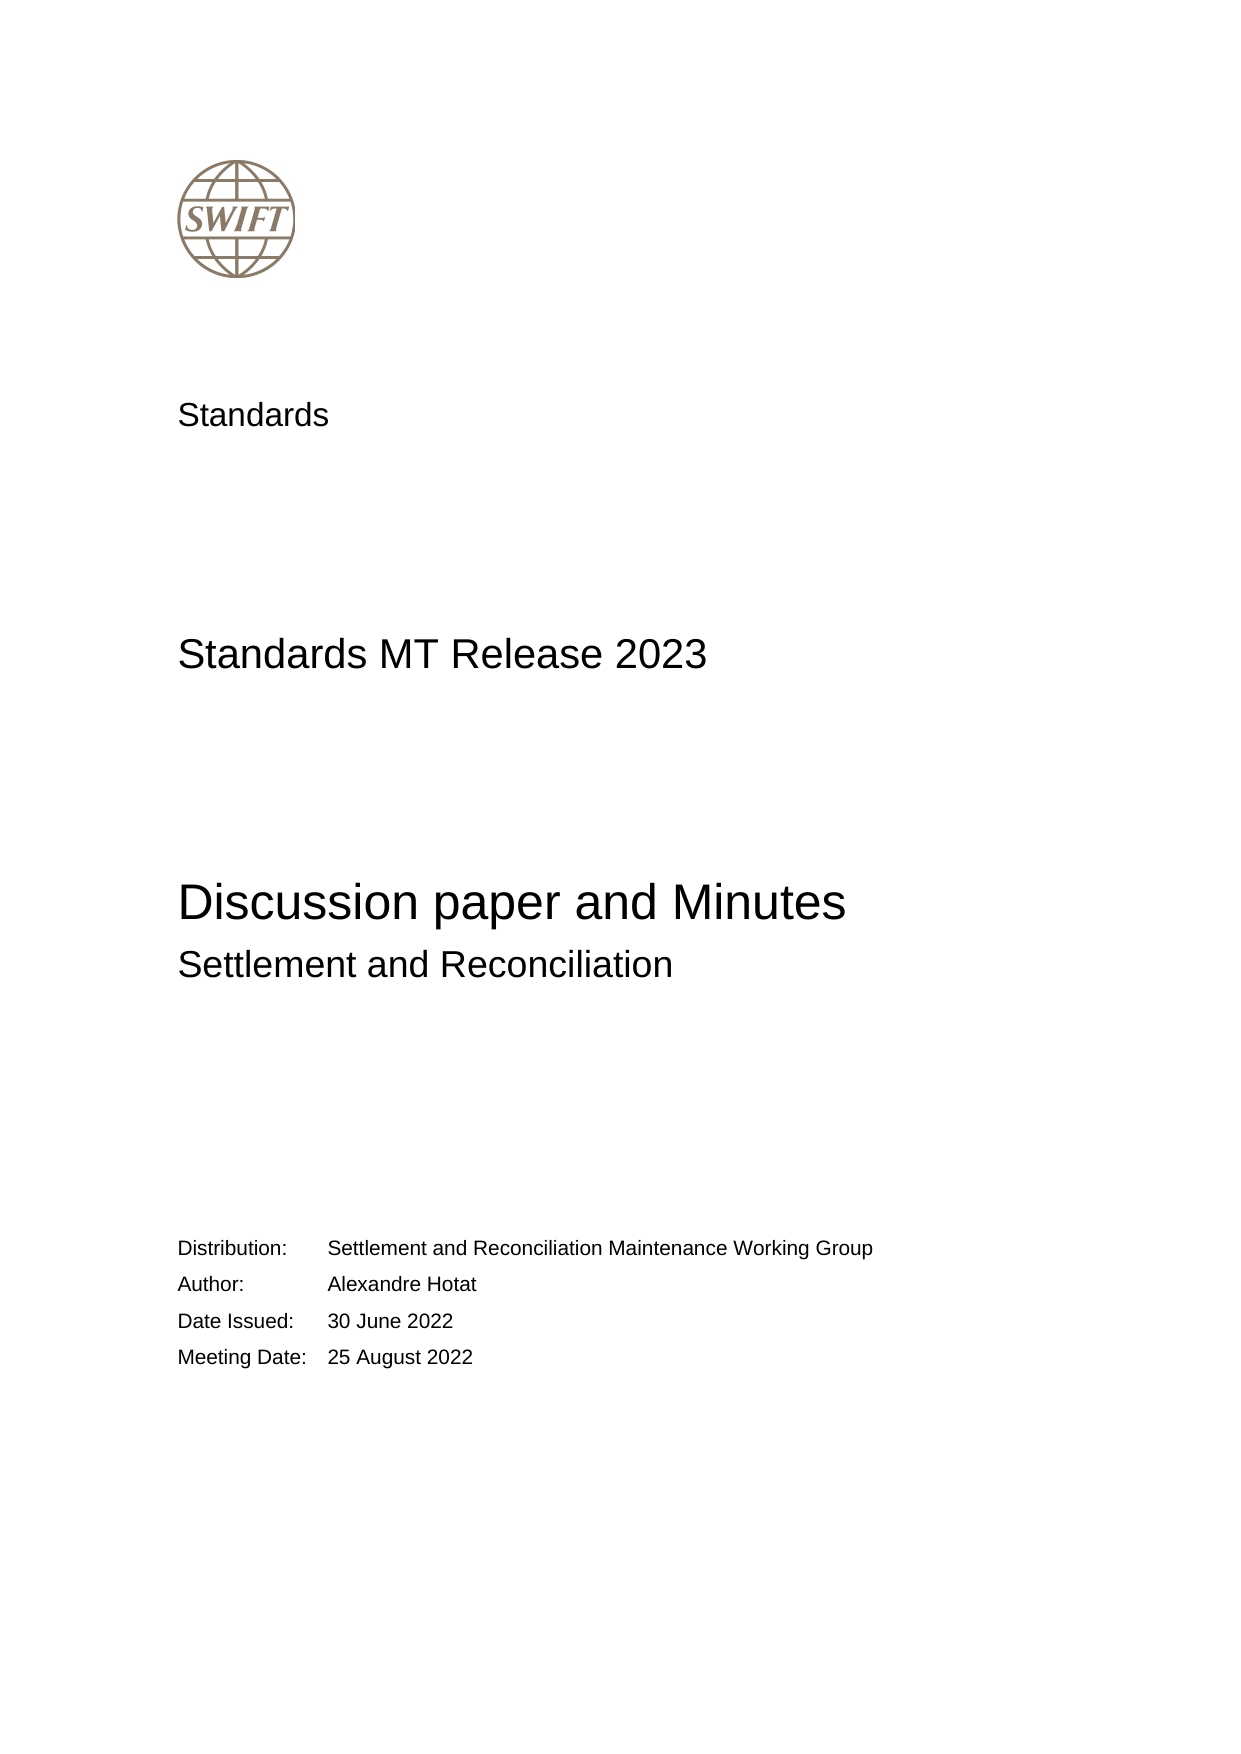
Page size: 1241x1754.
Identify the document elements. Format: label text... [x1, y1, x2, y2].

text Date Issued: 30 June 2022 [177, 1309, 1063, 1333]
text Standards [177, 395, 1063, 433]
text Distribution: Settlement and Reconciliation Maintenance Working Group [177, 1236, 1063, 1260]
picture [177, 160, 295, 278]
text Settlement and Reconciliation [177, 943, 1063, 986]
text Author: Alexandre Hotat [177, 1272, 1063, 1296]
title Discussion paper and Minutes [177, 873, 1063, 930]
text Standards MT Release 2023 [177, 629, 1063, 677]
text Meeting Date: 25 August 2022 [177, 1345, 1063, 1369]
